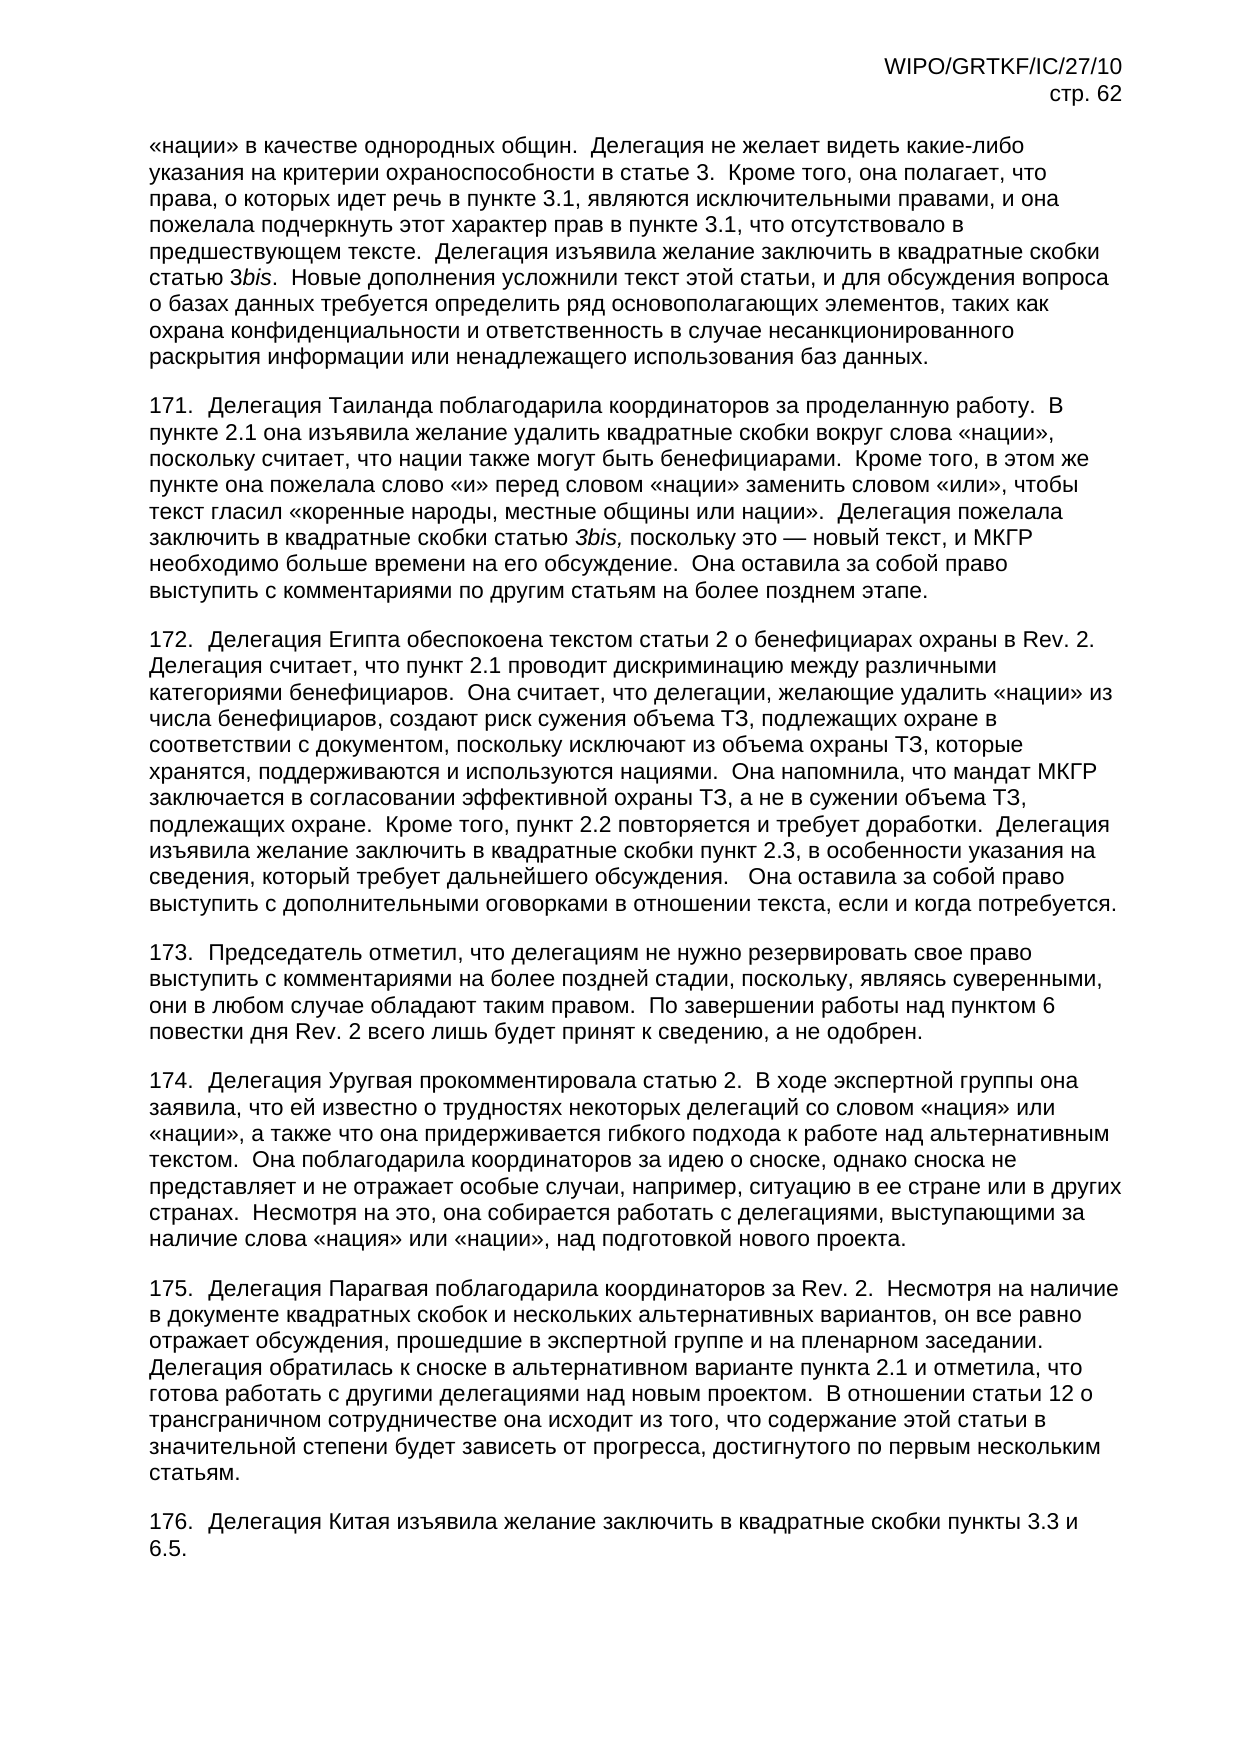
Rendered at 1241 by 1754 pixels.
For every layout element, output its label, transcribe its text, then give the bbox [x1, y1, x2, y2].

text Делегация Таиланда поблагодарила координаторов за проделанную работу. В пункте 2.1 она изъявила желание удалить квадратные скобки вокруг слова «нации», поскольку считает, что нации также могут быть бенефициарами. Кроме того, в этом же пункте она пожелала слово «и» перед словом «нации» заменить словом «или», чтобы текст гласил «коренные народы, местные общины или нации». Делегация пожелала заключить в квадратные скобки статью 3bis, поскольку это — новый текст, и МКГР необходимо больше времени на его обсуждение. Она оставила за собой право выступить с комментариями по другим статьям на более позднем этапе. [149, 392, 1122, 603]
text Делегация Египта обеспокоена текстом статьи 2 о бенефициарах охраны в Rev. 2. Делегация считает, что пункт 2.1 проводит дискриминацию между различными категориями бенефициаров. Она считает, что делегации, желающие удалить «нации» из числа бенефициаров, создают риск сужения объема ТЗ, подлежащих охране в соответствии с документом, поскольку исключают из объема охраны ТЗ, которые хранятся, поддерживаются и используются нациями. Она напомнила, что мандат МКГР заключается в согласовании эффективной охраны ТЗ, а не в сужении объема ТЗ, подлежащих охране. Кроме того, пункт 2.2 повторяется и требует доработки. Делегация изъявила желание заключить в квадратные скобки пункт 2.3, в особенности указания на сведения, который требует дальнейшего обсуждения. Она оставила за собой право выступить с дополнительными оговорками в отношении текста, если и когда потребуется. [149, 626, 1122, 916]
text Председатель отметил, что делегациям не нужно резервировать свое право выступить с комментариями на более поздней стадии, поскольку, являясь суверенными, они в любом случае обладают таким правом. По завершении работы над пунктом 6 повестки дня Rev. 2 всего лишь будет принят к сведению, а не одобрен. [149, 939, 1122, 1044]
text Делегация Уругвая прокомментировала статью 2. В ходе экспертной группы она заявила, что ей известно о трудностях некоторых делегаций со словом «нация» или «нации», а также что она придерживается гибкого подхода к работе над альтернативным текстом. Она поблагодарила координаторов за идею о сноске, однако сноска не представляет и не отражает особые случаи, например, ситуацию в ее стране или в других странах. Несмотря на это, она собирается работать с делегациями, выступающими за наличие слова «нация» или «нации», над подготовкой нового проекта. [149, 1067, 1122, 1252]
text Делегация Парагвая поблагодарила координаторов за Rev. 2. Несмотря на наличие в документе квадратных скобок и нескольких альтернативных вариантов, он все равно отражает обсуждения, прошедшие в экспертной группе и на пленарном заседании. Делегация обратилась к сноске в альтернативном варианте пункта 2.1 и отметила, что готова работать с другими делегациями над новым проектом. В отношении статьи 12 о трансграничном сотрудничестве она исходит из того, что содержание этой статьи в значительной степени будет зависеть от прогресса, достигнутого по первым нескольким статьям. [149, 1274, 1122, 1485]
text Делегация Китая изъявила желание заключить в квадратные скобки пункты 3.3 и 6.5. [149, 1508, 1122, 1561]
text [149, 132, 1122, 369]
